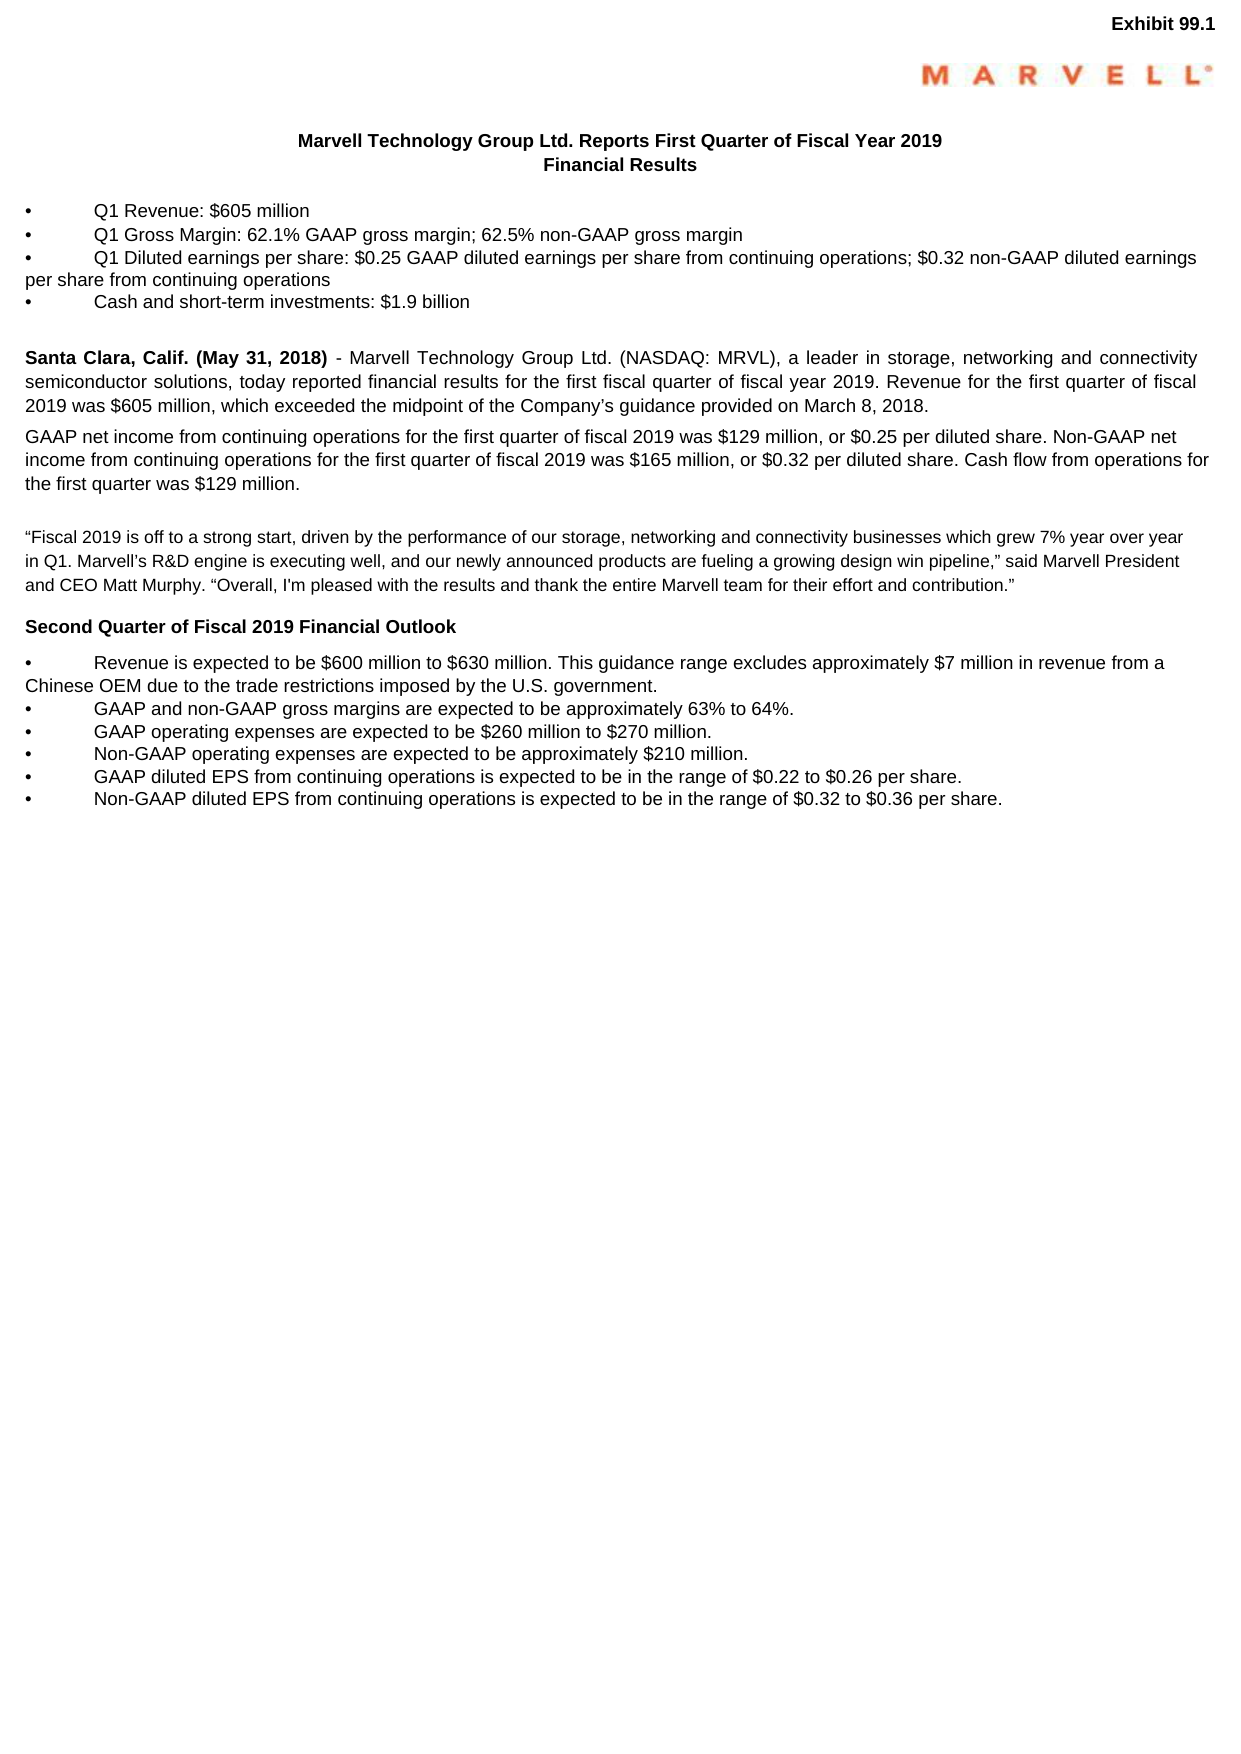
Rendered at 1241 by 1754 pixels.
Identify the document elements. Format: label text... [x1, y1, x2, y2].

text Marvell Technology Group Ltd. Reports First Quarter of Fiscal Year 2019 [25, 129, 1215, 151]
list Non-GAAP operating expenses are expected to be approximately $210 million. [25, 743, 1215, 764]
text Financial Results [25, 154, 1215, 175]
text “Fiscal 2019 is off to a strong start, driven by the performance of our storage, networking and connectivity businesses which grew 7% year over year in Q1. Marvell’s R&D engine is executing well, and our newly announced products are fueling a growing design win pipeline,” said Marvell President and CEO Matt Murphy. “Overall, I'm pleased with the results and thank the entire Marvell team for their effort and contribution.” [25, 527, 1197, 596]
list Non-GAAP diluted EPS from continuing operations is expected to be in the range of $0.32 to $0.36 per share. [25, 788, 1215, 809]
list GAAP and non-GAAP gross margins are expected to be approximately 63% to 64%. [25, 698, 1215, 719]
list Q1 Gross Margin: 62.1% GAAP gross margin; 62.5% non-GAAP gross margin [25, 224, 1215, 246]
list Cash and short-term investments: $1.9 billion [25, 291, 1215, 313]
text Santa Clara, Calif. (May 31, 2018) - Marvell Technology Group Ltd. (NASDAQ: MRVL), a leader in storage, networking and connectivity semiconductor solutions, today reported financial results for the first fiscal quarter of fiscal year 2019. Revenue for the first quarter of fiscal 2019 was $605 million, which exceeded the midpoint of the Company’s guidance provided on March 8, 2018. [25, 347, 1199, 416]
text Second Quarter of Fiscal 2019 Financial Outlook [25, 616, 1215, 638]
list Q1 Revenue: $605 million [25, 200, 1215, 222]
list GAAP diluted EPS from continuing operations is expected to be in the range of $0.22 to $0.26 per share. [25, 766, 1215, 787]
picture [920, 63, 1215, 87]
text Exhibit 99.1 [25, 13, 1215, 34]
list Revenue is expected to be $600 million to $630 million. This guidance range excludes approximately $7 million in revenue from a Chinese OEM due to the trade restrictions imposed by the U.S. government. [25, 652, 1215, 696]
text GAAP net income from continuing operations for the first quarter of fiscal 2019 was $129 million, or $0.25 per diluted share. Non-GAAP net income from continuing operations for the first quarter of fiscal 2019 was $165 million, or $0.32 per diluted share. Cash flow from operations for the first quarter was $129 million. [25, 426, 1213, 494]
list GAAP operating expenses are expected to be $260 million to $270 million. [25, 721, 1215, 742]
list Q1 Diluted earnings per share: $0.25 GAAP diluted earnings per share from continuing operations; $0.32 non-GAAP diluted earnings per share from continuing operations [25, 247, 1215, 291]
